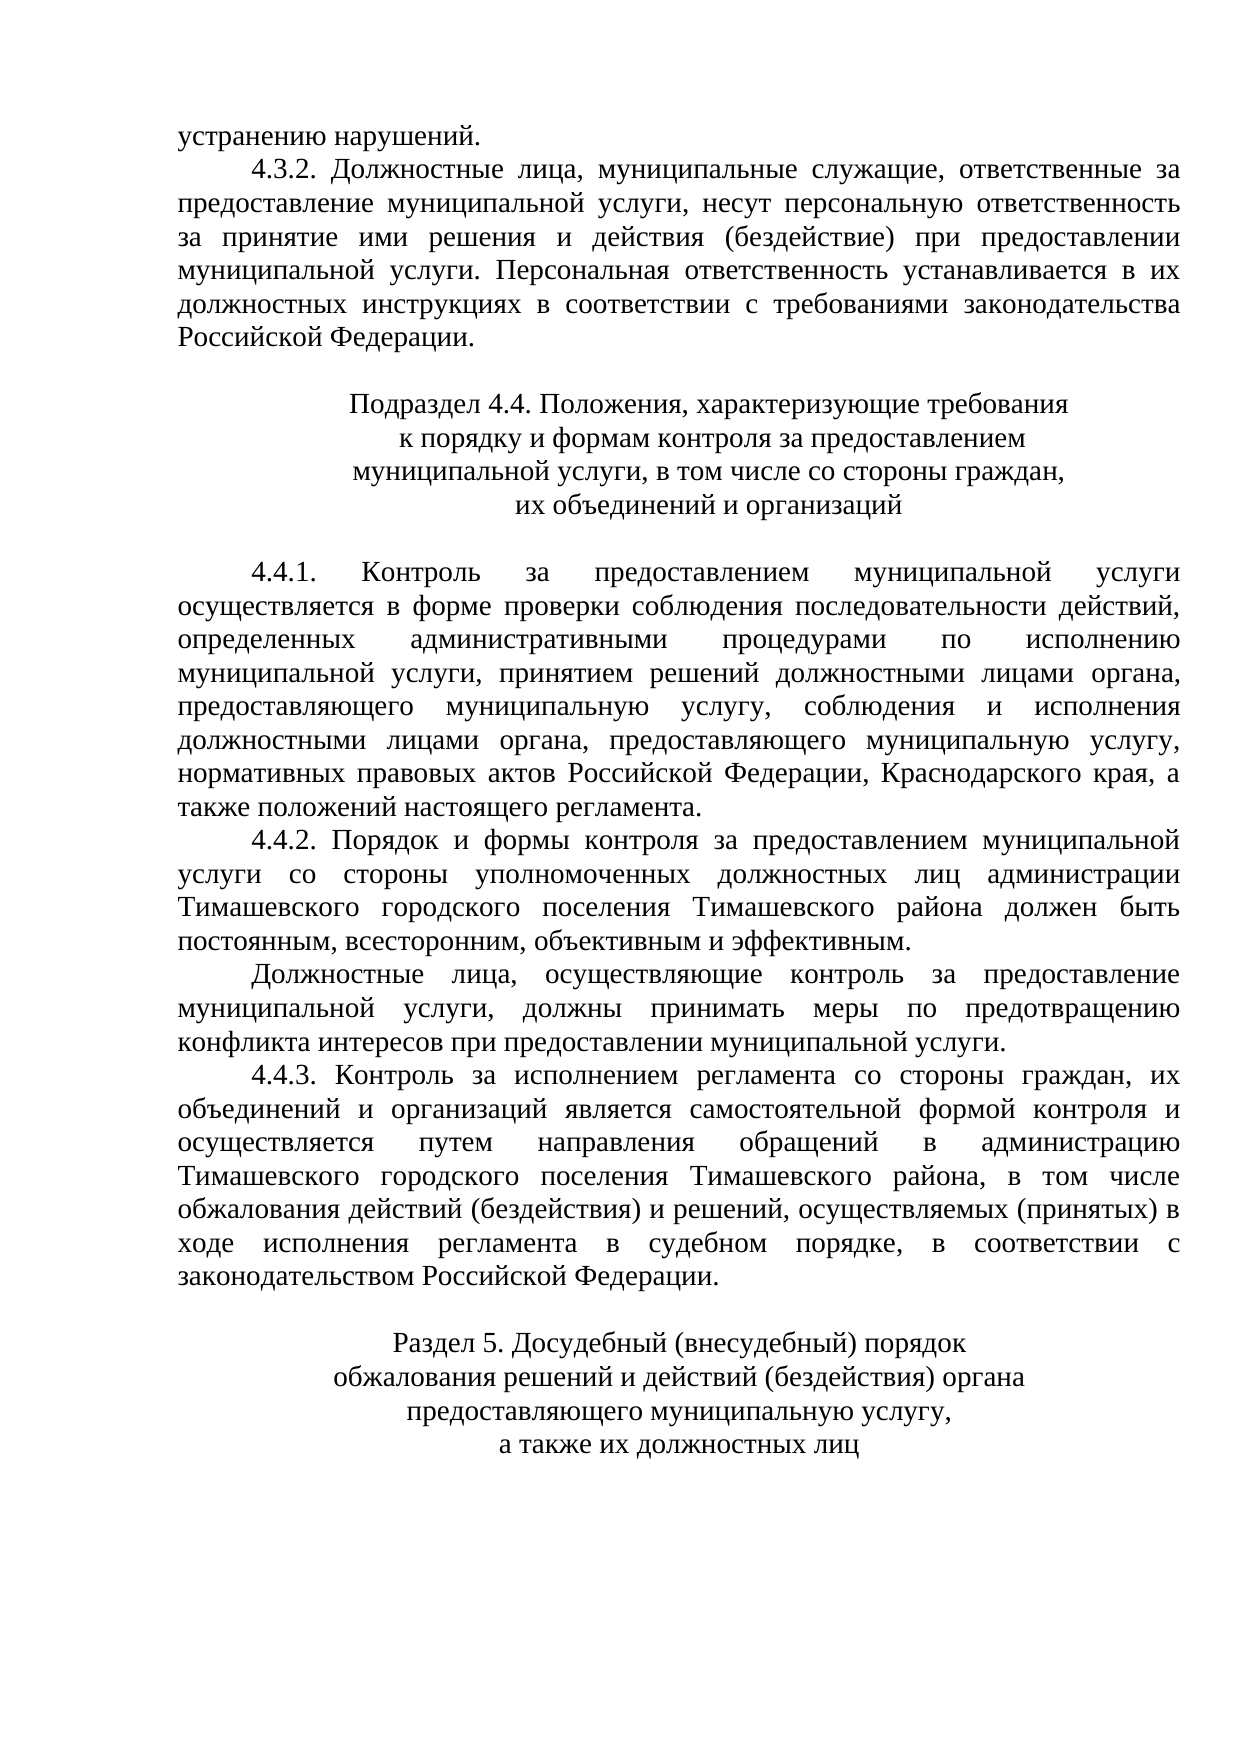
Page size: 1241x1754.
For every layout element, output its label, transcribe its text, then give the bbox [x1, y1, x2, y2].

text Должностные лица, осуществляющие контроль за предоставление муниципальной услуги, должны принимать меры по предотвращению конфликта интересов при предоставлении муниципальной услуги. [177, 957, 1181, 1057]
text к порядку и формам контроля за предоставлением [177, 420, 1181, 453]
text 4.4.2. Порядок и формы контроля за предоставлением муниципальной услуги со стороны уполномоченных должностных лиц администрации Тимашевского городского поселения Тимашевского района должен быть постоянным, всесторонним, объективным и эффективным. [177, 822, 1181, 957]
text предоставляющего муниципальную услугу, [177, 1393, 1181, 1426]
text 4.4.1. Контроль за предоставлением муниципальной услуги осуществляется в форме проверки соблюдения последовательности действий, определенных административными процедурами по исполнению муниципальной услуги, принятием решений должностными лицами органа, предоставляющего муниципальную услугу, соблюдения и исполнения должностными лицами органа, предоставляющего муниципальную услугу, нормативных правовых актов Российской Федерации, Краснодарского края, а также положений настоящего регламента. [177, 554, 1181, 822]
text их объединений и организаций [177, 487, 1181, 521]
text а также их должностных лиц [177, 1426, 1181, 1460]
text 4.4.3. Контроль за исполнением регламента со стороны граждан, их объединений и организаций является самостоятельной формой контроля и осуществляется путем направления обращений в администрацию Тимашевского городского поселения Тимашевского района, в том числе обжалования действий (бездействия) и решений, осуществляемых (принятых) в ходе исполнения регламента в судебном порядке, в соответствии с законодательством Российской Федерации. [177, 1057, 1181, 1292]
text Подраздел 4.4. Положения, характеризующие требования [177, 386, 1181, 420]
text Раздел 5. Досудебный (внесудебный) порядок [177, 1326, 1181, 1359]
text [177, 118, 1181, 152]
text обжалования решений и действий (бездействия) органа [177, 1359, 1181, 1393]
text муниципальной услуги, в том числе со стороны граждан, [177, 453, 1181, 487]
text 4.3.2. Должностные лица, муниципальные служащие, ответственные за предоставление муниципальной услуги, несут персональную ответственность за принятие ими решения и действия (бездействие) при предоставлении муниципальной услуги. Персональная ответственность устанавливается в их должностных инструкциях в соответствии с требованиями законодательства Российской Федерации. [177, 152, 1181, 353]
